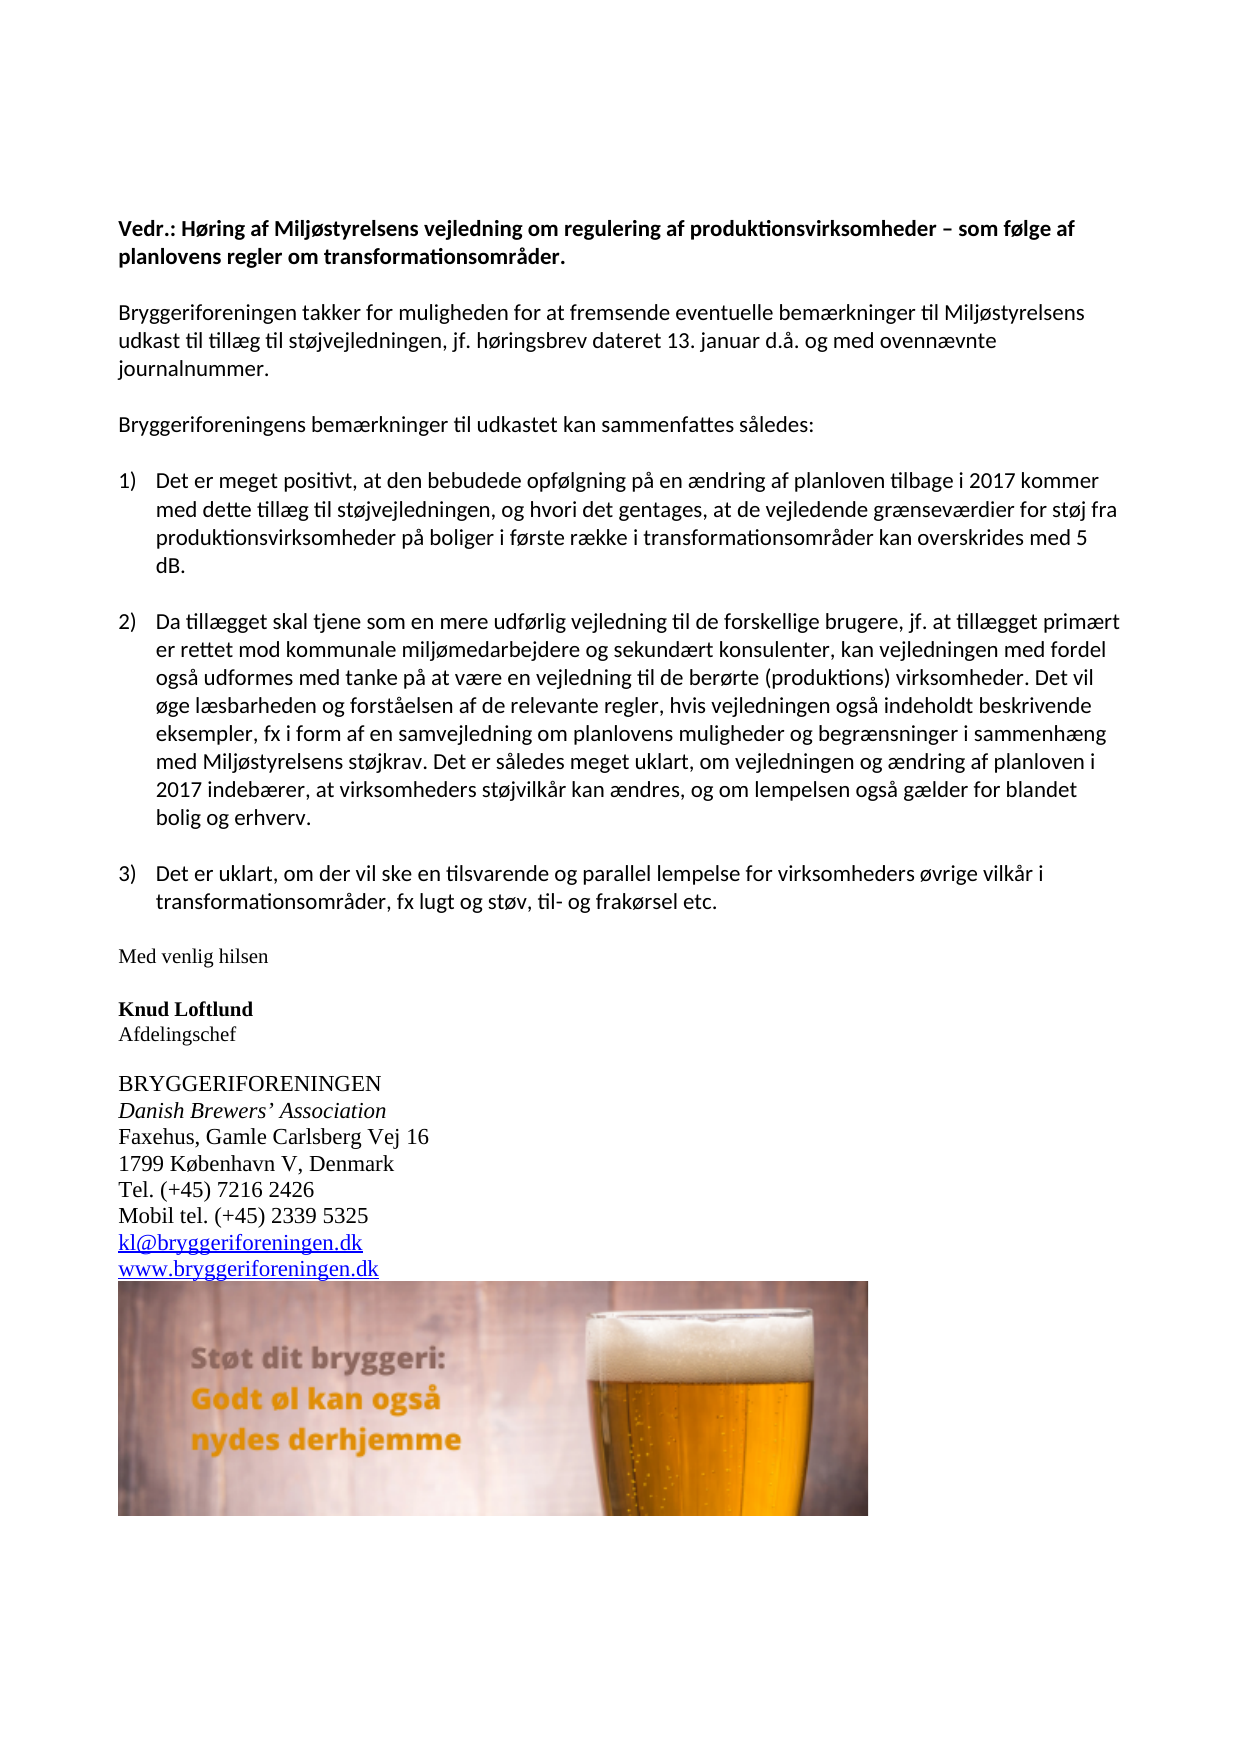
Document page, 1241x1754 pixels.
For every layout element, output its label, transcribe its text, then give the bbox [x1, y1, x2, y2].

list Da tillægget skal tjene som en mere udførlig vejledning til de forskellige brugere, jf. at tillægget primært er rettet mod kommunale miljømedarbejdere og sekundært konsulenter, kan vejledningen med fordel også udformes med tanke på at være en vejledning til de berørte (produktions) virksomheder. Det vil øge læsbarheden og forståelsen af de relevante regler, hvis vejledningen også indeholdt beskrivende eksempler, fx i form af en samvejledning om planlovens muligheder og begrænsninger i sammenhæng med Miljøstyrelsens støjkrav. Det er således meget uklart, om vejledningen og ændring af planloven i 2017 indebærer, at virksomheders støjvilkår kan ændres, og om lempelsen også gælder for blandet bolig og erhverv. [118, 607, 1122, 831]
list Det er meget positivt, at den bebudede opfølgning på en ændring af planloven tilbage i 2017 kommer med dette tillæg til støjvejledningen, og hvori det gentages, at de vejledende grænseværdier for støj fra produktionsvirksomheder på boliger i første række i transformationsområder kan overskrides med 5 dB. [118, 467, 1122, 579]
text Knud Loftlund Afdelingschef [118, 997, 1122, 1046]
text Med venlig hilsen [118, 944, 1122, 968]
text Vedr.: Høring af Miljøstyrelsens vejledning om regulering af produktionsvirksomheder – som følge af planlovens regler om transformationsområder. [118, 214, 1122, 271]
text Bryggeriforeningens bemærkninger til udkastet kan sammenfattes således: [118, 411, 1122, 439]
picture [118, 1281, 869, 1516]
text Bryggeriforeningen takker for muligheden for at fremsende eventuelle bemærkninger til Miljøstyrelsens udkast til tillæg til støjvejledningen, jf. høringsbrev dateret 13. januar d.å. og med ovennævnte journalnummer. [118, 298, 1122, 383]
text Mobil tel. (+45) 2339 5325 kl@bryggeriforeningen.dk www.bryggeriforeningen.dk [118, 1202, 1122, 1281]
text BRYGGERIFORENINGEN Danish Brewers’ Association Faxehus, Gamle Carlsberg Vej 16 1799 København V, Denmark Tel. (+45) 7216 2426 [118, 1071, 1122, 1202]
list Det er uklart, om der vil ske en tilsvarende og parallel lempelse for virksomheders øvrige vilkår i transformationsområder, fx lugt og støv, til- og frakørsel etc. [118, 859, 1122, 915]
